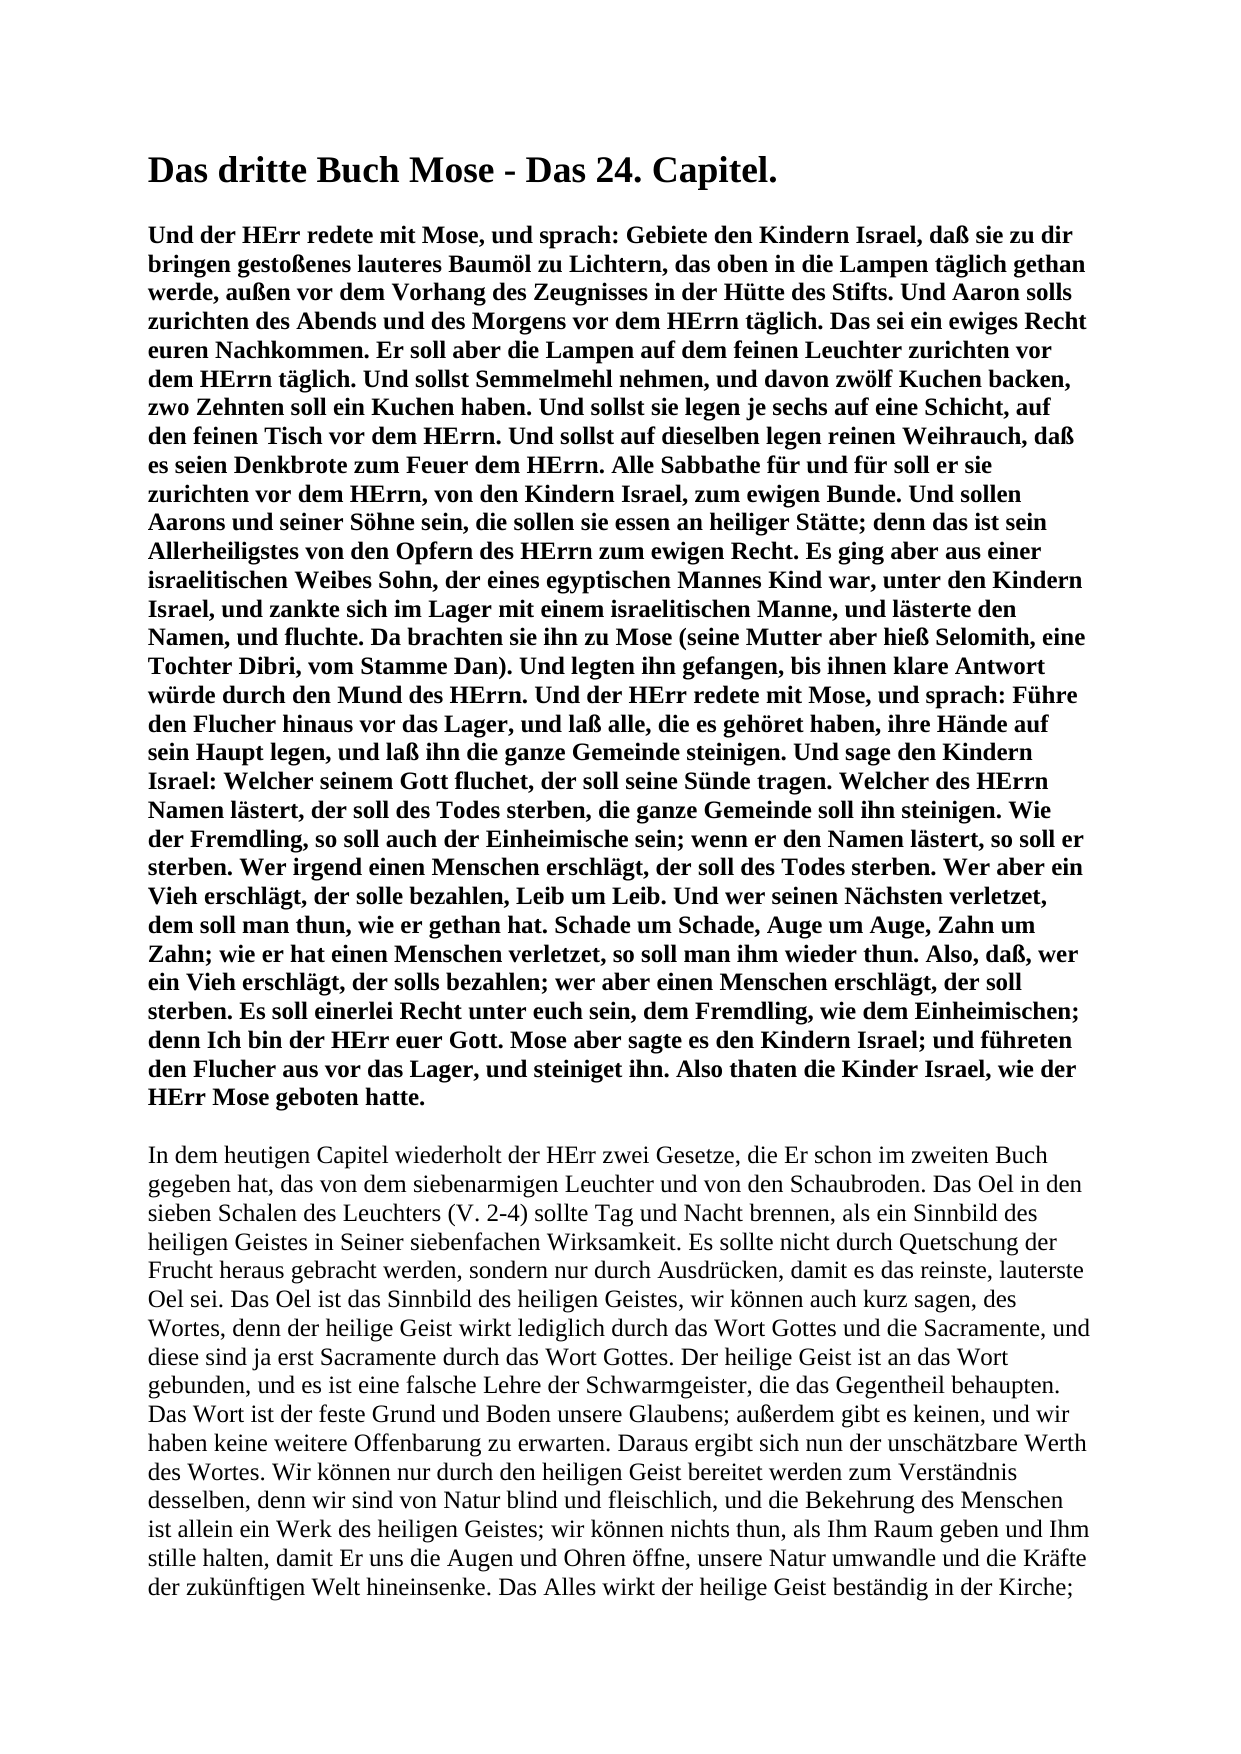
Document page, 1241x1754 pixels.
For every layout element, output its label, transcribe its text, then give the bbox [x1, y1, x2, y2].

subtitle Das dritte Buch Mose - Das 24. Capitel. [148, 148, 1093, 191]
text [148, 1140, 1093, 1600]
text Und der HErr redete mit Mose, und sprach: Gebiete den Kindern Israel, daß sie zu dir bringen gestoßenes lauteres Baumöl zu Lichtern, das oben in die Lampen täglich gethan werde, außen vor dem Vorhang des Zeugnisses in der Hütte des Stifts. Und Aaron solls zurichten des Abends und des Morgens vor dem HErrn täglich. Das sei ein ewiges Recht euren Nachkommen. Er soll aber die Lampen auf dem feinen Leuchter zurichten vor dem HErrn täglich. Und sollst Semmelmehl nehmen, und davon zwölf Kuchen backen, zwo Zehnten soll ein Kuchen haben. Und sollst sie legen je sechs auf eine Schicht, auf den feinen Tisch vor dem HErrn. Und sollst auf dieselben legen reinen Weihrauch, daß es seien Denkbrote zum Feuer dem HErrn. Alle Sabbathe für und für soll er sie zurichten vor dem HErrn, von den Kindern Israel, zum ewigen Bunde. Und sollen Aarons und seiner Söhne sein, die sollen sie essen an heiliger Stätte; denn das ist sein Allerheiligstes von den Opfern des HErrn zum ewigen Recht. Es ging aber aus einer israelitischen Weibes Sohn, der eines egyptischen Mannes Kind war, unter den Kindern Israel, und zankte sich im Lager mit einem israelitischen Manne, und lästerte den Namen, und fluchte. Da brachten sie ihn zu Mose (seine Mutter aber hieß Selomith, eine Tochter Dibri, vom Stamme Dan). Und legten ihn gefangen, bis ihnen klare Antwort würde durch den Mund des HErrn. Und der HErr redete mit Mose, und sprach: Führe den Flucher hinaus vor das Lager, und laß alle, die es gehöret haben, ihre Hände auf sein Haupt legen, und laß ihn die ganze Gemeinde steinigen. Und sage den Kindern Israel: Welcher seinem Gott fluchet, der soll seine Sünde tragen. Welcher des HErrn Namen lästert, der soll des Todes sterben, die ganze Gemeinde soll ihn steinigen. Wie der Fremdling, so soll auch der Einheimische sein; wenn er den Namen lästert, so soll er sterben. Wer irgend einen Menschen erschlägt, der soll des Todes sterben. Wer aber ein Vieh erschlägt, der solle bezahlen, Leib um Leib. Und wer seinen Nächsten verletzet, dem soll man thun, wie er gethan hat. Schade um Schade, Auge um Auge, Zahn um Zahn; wie er hat einen Menschen verletzet, so soll man ihm wieder thun. Also, daß, wer ein Vieh erschlägt, der solls bezahlen; wer aber einen Menschen erschlägt, der soll sterben. Es soll einerlei Recht unter euch sein, dem Fremdling, wie dem Einheimischen; denn Ich bin der HErr euer Gott. Mose aber sagte es den Kindern Israel; und führeten den Flucher aus vor das Lager, und steiniget ihn. Also thaten die Kinder Israel, wie der HErr Mose geboten hatte. [148, 220, 1093, 1111]
